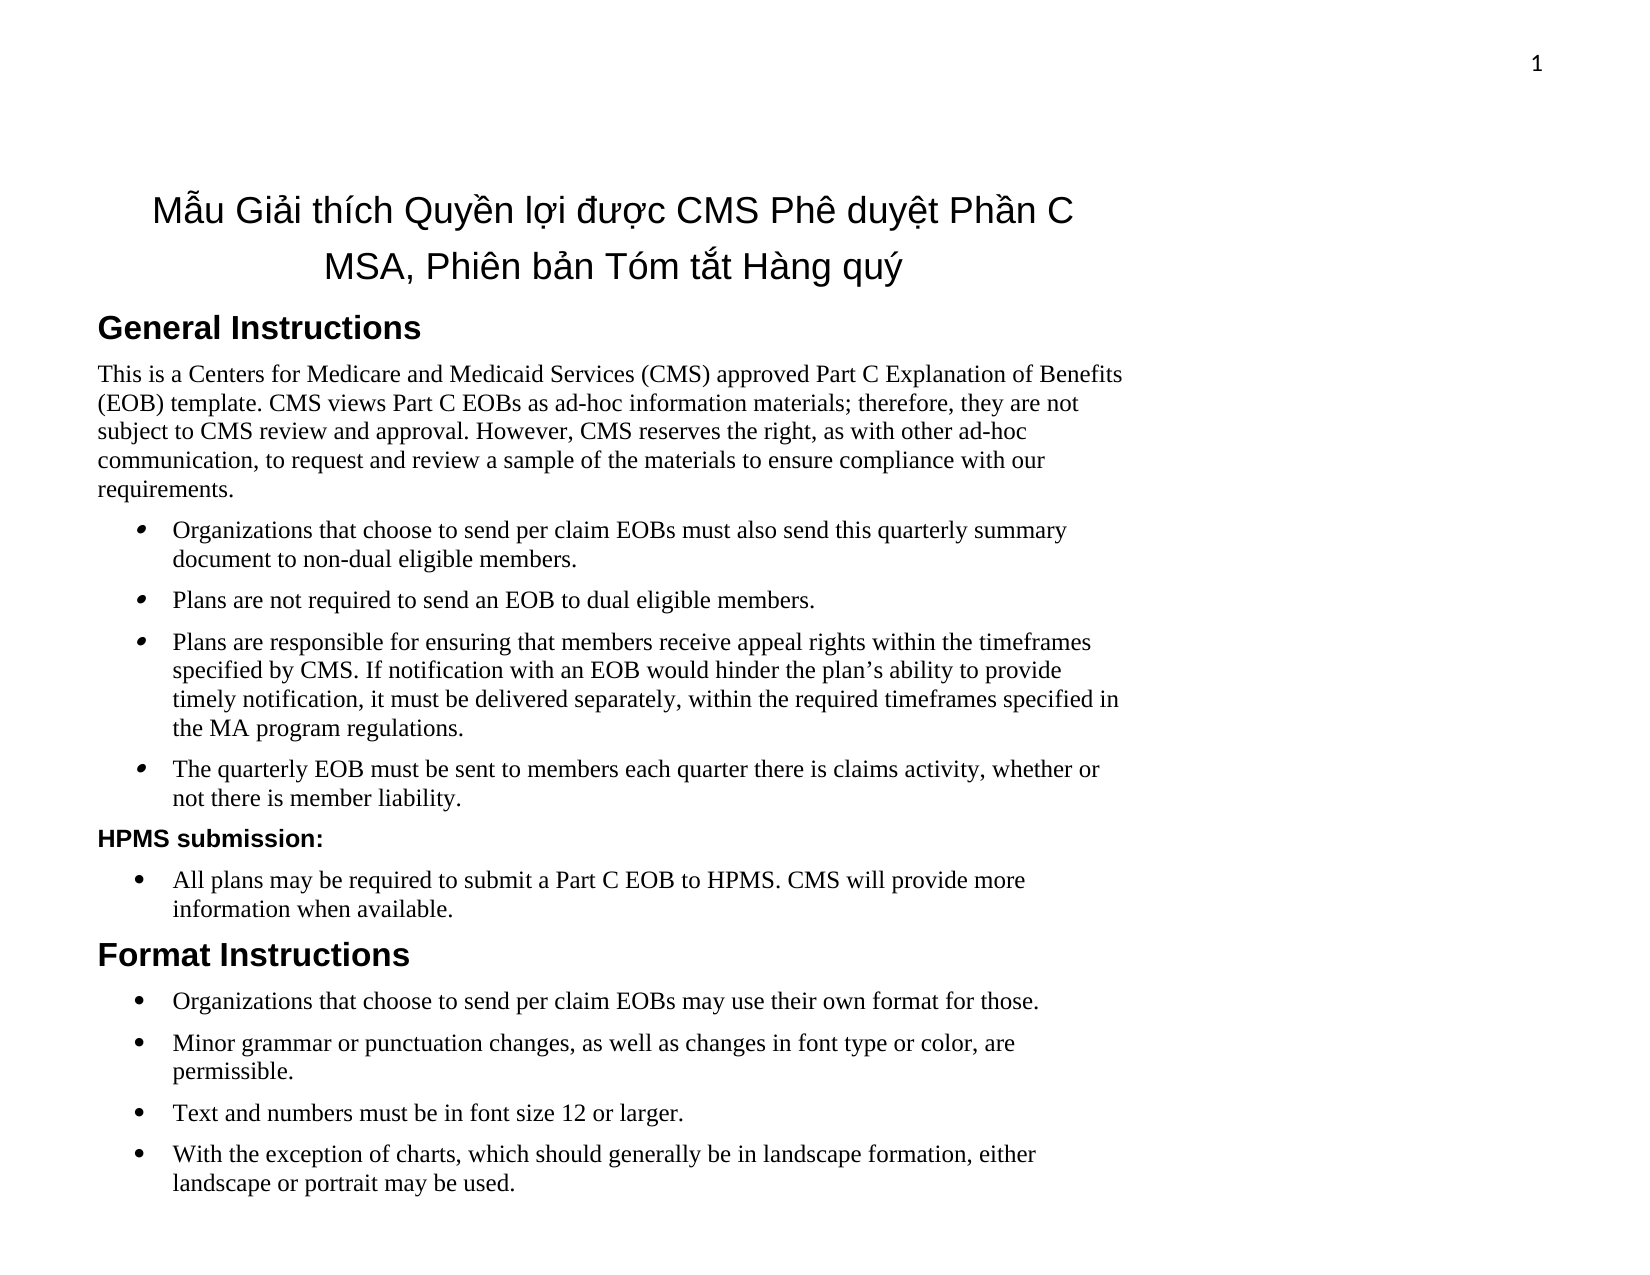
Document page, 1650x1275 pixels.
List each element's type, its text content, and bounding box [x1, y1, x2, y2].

subtitle General Instructions [97, 308, 1552, 347]
list Text and numbers must be in font size 12 or larger. [135, 1098, 1138, 1126]
list Organizations that choose to send per claim EOBs must also send this quarterly summary document to non-dual eligible members. [135, 515, 1128, 573]
list Plans are not required to send an EOB to dual eligible members. [135, 585, 1128, 614]
list All plans may be required to submit a Part C EOB to HPMS. CMS will provide more information when available. [135, 865, 1128, 923]
title Mẫu Giải thích Quyền lợi được CMS Phê duyệt Phần C [97, 189, 1129, 232]
text MSA, Phiên bản Tóm tắt Hàng quý [97, 244, 1129, 287]
list Organizations that choose to send per claim EOBs may use their own format for those. [135, 986, 1128, 1015]
text HPMS submission: [97, 824, 1128, 853]
list With the exception of charts, which should generally be in landscape formation, either landscape or portrait may be used. [135, 1139, 1138, 1196]
list Plans are responsible for ensuring that members receive appeal rights within the timeframes specified by CMS. If notification with an EOB would hinder the plan’s ability to provide timely notification, it must be delivered separately, within the required timeframes specified in the MA program regulations. [135, 627, 1128, 742]
text This is a Centers for Medicare and Medicaid Services (CMS) approved Part C Explanation of Benefits (EOB) template. CMS views Part C EOBs as ad-hoc information materials; therefore, they are not subject to CMS review and approval. However, CMS reserves the right, as with other ad-hoc communication, to request and review a sample of the materials to ensure compliance with our requirements. [97, 359, 1128, 503]
list Minor grammar or punctuation changes, as well as changes in font type or color, are permissible. [135, 1028, 1138, 1085]
list The quarterly EOB must be sent to members each quarter there is claims activity, whether or not there is member liability. [135, 754, 1128, 812]
subtitle Format Instructions [97, 935, 1452, 974]
